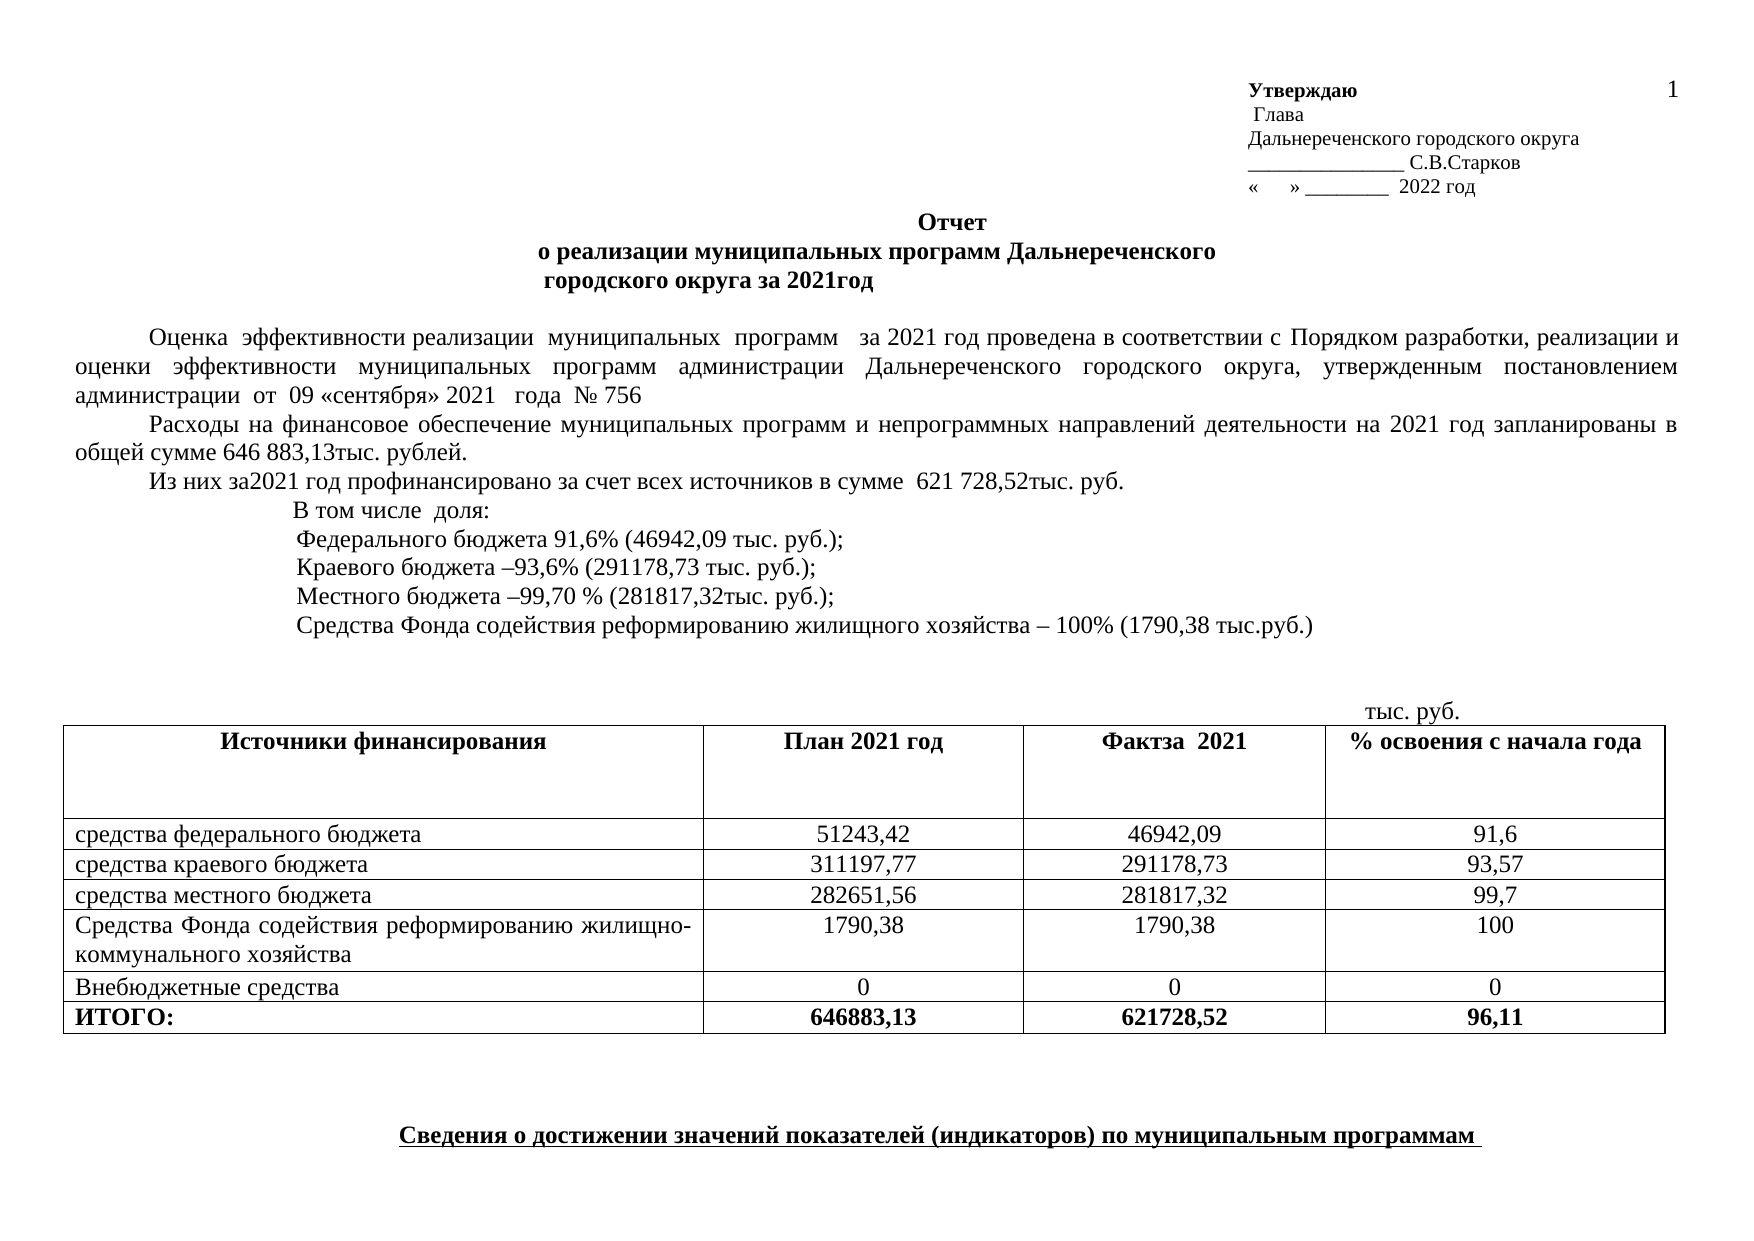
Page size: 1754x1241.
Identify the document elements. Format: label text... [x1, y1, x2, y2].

text В том числе доля: [149, 495, 1679, 524]
text Краевого бюджета –93,6% (291178,73 тыс. руб.); [222, 552, 1679, 581]
text Средства Фонда содействия реформированию жилищного хозяйства – 100% (1790,38 тыс.руб.) [222, 610, 1679, 639]
table_cell 93,57 [1326, 850, 1664, 879]
text Расходы на финансовое обеспечение муниципальных программ и непрограммных направлений деятельности на 2021 год запланированы в общей сумме 646 883,13тыс. рублей. [75, 409, 1679, 466]
table_cell 291178,73 [1024, 850, 1325, 879]
table_cell Средства Фонда содействия реформированию жилищно-коммунального хозяйства [64, 910, 703, 971]
table_cell 1790,38 [704, 910, 1023, 971]
table_cell средства федерального бюджета [64, 819, 703, 848]
table_header Фактза 2021 [1024, 726, 1325, 818]
table_cell 1790,38 [1024, 910, 1325, 971]
table_cell средства краевого бюджета [64, 850, 703, 879]
table_cell Внебюджетные средства [64, 972, 703, 1001]
table_cell 46942,09 [1024, 819, 1325, 848]
table_cell 0 [704, 972, 1023, 1001]
table_header План 2021 год [704, 726, 1023, 818]
table_cell 0 [1024, 972, 1325, 1001]
table_cell 0 [1326, 972, 1664, 1001]
table_cell 621728,52 [1024, 1002, 1325, 1033]
table_cell 646883,13 [704, 1002, 1023, 1033]
table_cell 51243,42 [704, 819, 1023, 848]
table_cell средства местного бюджета [64, 880, 703, 909]
text о реализации муниципальных программ Дальнереченского [75, 236, 1679, 265]
text Федерального бюджета 91,6% (46942,09 тыс. руб.); [222, 524, 1679, 552]
text Из них за2021 год профинансировано за счет всех источников в сумме 621 728,52тыс. руб. [75, 466, 1679, 495]
table_cell 282651,56 [704, 880, 1023, 909]
text тыс. руб. [222, 696, 1679, 725]
table_cell 311197,77 [704, 850, 1023, 879]
table_header Утверждаю Глава Дальнереченского городского округа _______________ С.В.Старков « » ________ 2022 год [1237, 78, 1660, 198]
table_cell 91,6 [1326, 819, 1664, 848]
table_cell 281817,32 [1024, 880, 1325, 909]
table_header % освоения с начала года [1326, 726, 1664, 818]
table_cell 100 [1326, 910, 1664, 971]
table_cell 96,11 [1326, 1002, 1664, 1033]
table_cell ИТОГО: [64, 1002, 703, 1033]
text городского округа за 2021год [75, 265, 1679, 294]
text Местного бюджета –99,70 % (281817,32тыс. руб.); [222, 581, 1679, 610]
text Сведения о достижении значений показателей (индикаторов) по муниципальным программам [195, 1121, 1679, 1149]
text Оценка эффективности реализации муниципальных программ за 2021 год проведена в соответствии с Порядком разработки, реализации и оценки эффективности муниципальных программ администрации Дальнереченского городского округа, утвержденным постановлением администрации от 09 «сентября» 2021 года № 756 [75, 322, 1679, 409]
table_header Источники финансирования [64, 726, 703, 818]
text Отчет [75, 207, 1679, 236]
table_cell 99,7 [1326, 880, 1664, 909]
